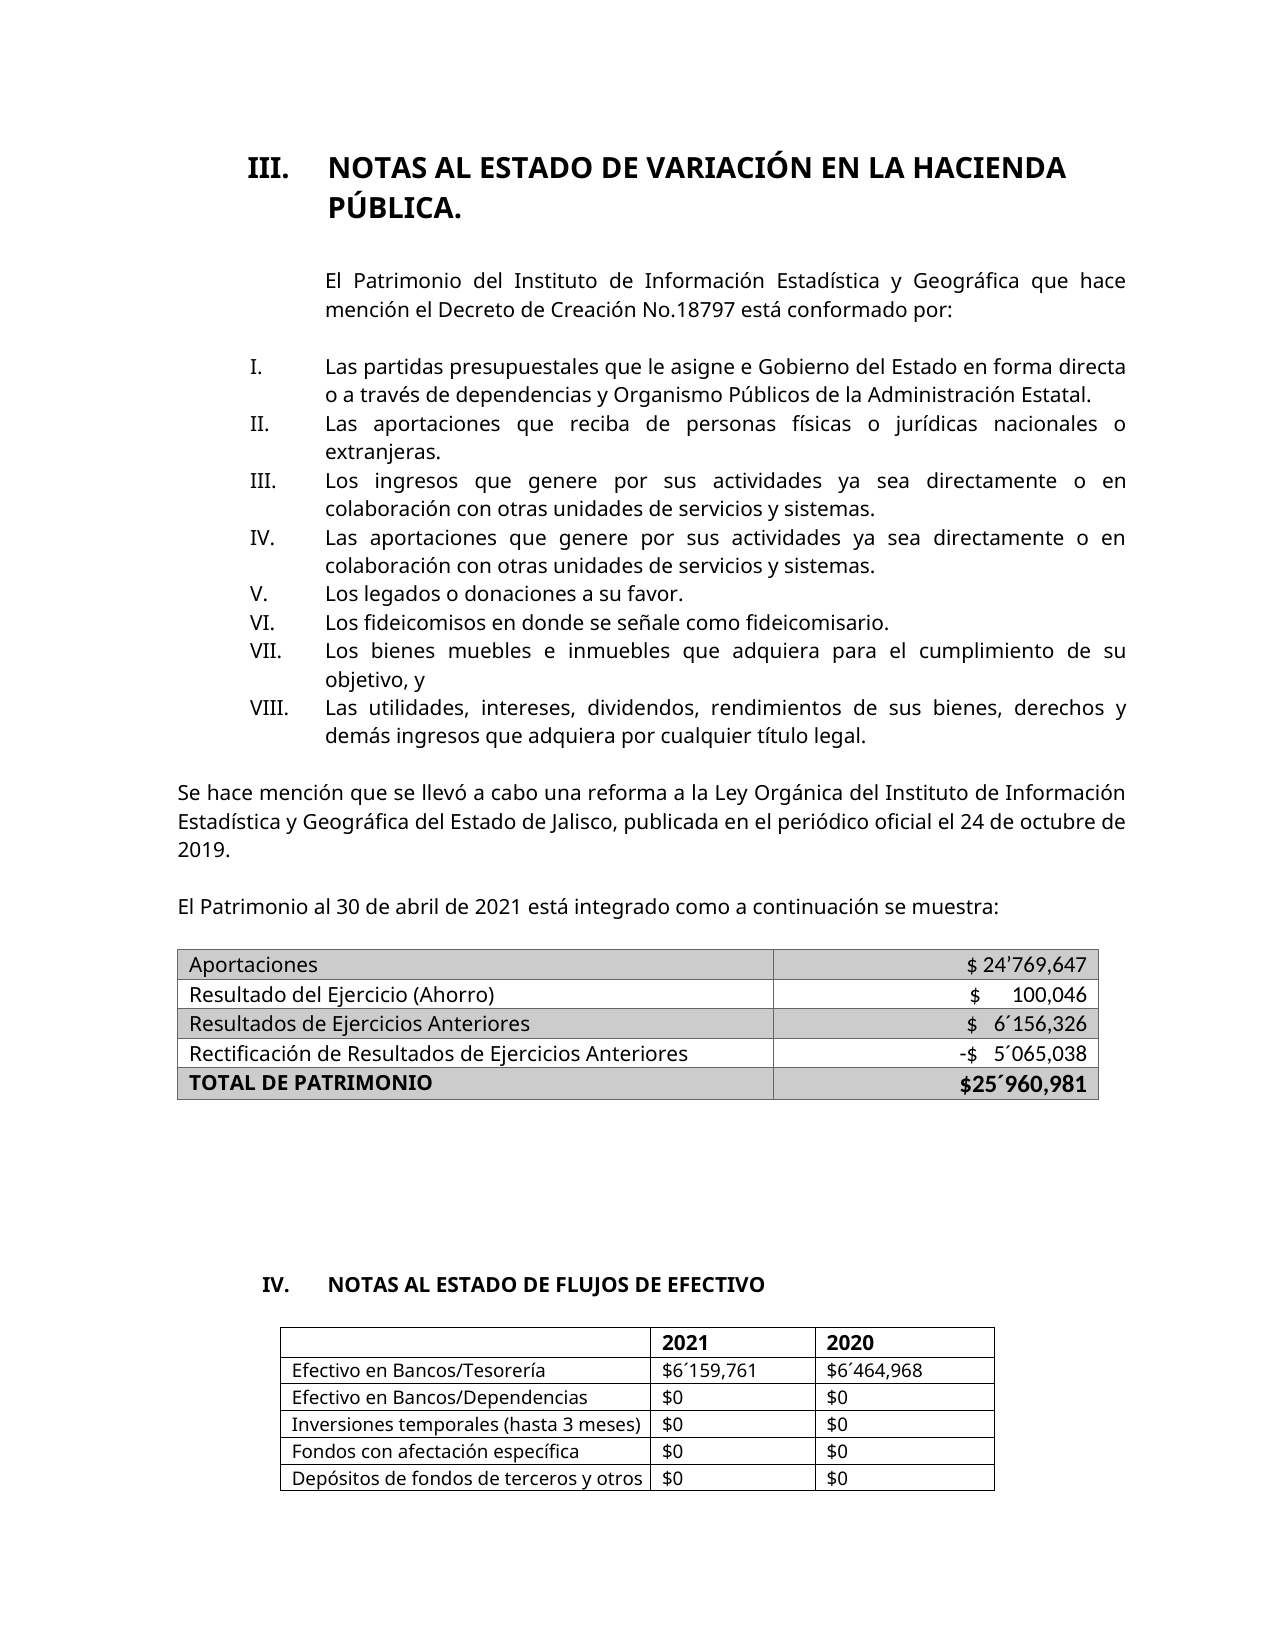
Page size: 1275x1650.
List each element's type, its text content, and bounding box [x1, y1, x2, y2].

list Los bienes muebles e inmuebles que adquiera para el cumplimiento de su objetivo, y [250, 636, 1127, 693]
table_cell Depósitos de fondos de terceros y otros [281, 1465, 650, 1490]
table_header 2020 [816, 1328, 994, 1357]
table_cell Rectificación de Resultados de Ejercicios Anteriores [178, 1039, 773, 1067]
table_cell $6´464,968 [816, 1358, 994, 1383]
table_cell Inversiones temporales (hasta 3 meses) [281, 1411, 650, 1437]
text Se hace mención que se llevó a cabo una reforma a la Ley Orgánica del Instituto de Información Estadística y Geográfica del Estado de Jalisco, publicada en el periódico oficial el 24 de octubre de 2019. [177, 778, 1127, 864]
list Los legados o donaciones a su favor. [250, 579, 1127, 608]
list Los fideicomisos en donde se señale como fideicomisario. [250, 608, 1127, 636]
table_cell Resultado del Ejercicio (Ahorro) [178, 980, 773, 1008]
table_cell Fondos con afectación específica [281, 1438, 650, 1464]
list NOTAS AL ESTADO DE FLUJOS DE EFECTIVO [290, 1270, 1127, 1299]
table_header [281, 1328, 650, 1357]
table_cell $0 [651, 1438, 815, 1464]
table_cell $0 [651, 1411, 815, 1437]
table_header Aportaciones [178, 950, 773, 979]
table_header 2021 [651, 1328, 815, 1357]
list Las aportaciones que genere por sus actividades ya sea directamente o en colaboración con otras unidades de servicios y sistemas. [250, 523, 1127, 579]
table_cell $0 [651, 1384, 815, 1410]
list Las utilidades, intereses, dividendos, rendimientos de sus bienes, derechos y demás ingresos que adquiera por cualquier título legal. [250, 693, 1127, 750]
table_cell $0 [816, 1384, 994, 1410]
table_cell $6´159,761 [651, 1358, 815, 1383]
text El Patrimonio del Instituto de Información Estadística y Geográfica que hace mención el Decreto de Creación No.18797 está conformado por: [325, 267, 1127, 323]
list Los ingresos que genere por sus actividades ya sea directamente o en colaboración con otras unidades de servicios y sistemas. [250, 466, 1127, 523]
table_cell Efectivo en Bancos/Tesorería [281, 1358, 650, 1383]
table_cell $25´960,981 [774, 1068, 1098, 1099]
list Las aportaciones que reciba de personas físicas o jurídicas nacionales o extranjeras. [250, 409, 1127, 466]
list NOTAS AL ESTADO DE VARIACIÓN EN LA HACIENDA PÚBLICA. [290, 148, 1127, 227]
table_cell $0 [816, 1465, 994, 1490]
table_cell TOTAL DE PATRIMONIO [178, 1068, 773, 1099]
table_cell $0 [651, 1465, 815, 1490]
table_cell -$ 5´065,038 [774, 1039, 1098, 1067]
text El Patrimonio al 30 de abril de 2021 está integrado como a continuación se muestra: [177, 892, 1127, 921]
table_cell Resultados de Ejercicios Anteriores [178, 1009, 773, 1038]
table_cell $ 6´156,326 [774, 1009, 1098, 1038]
table_cell $ 100,046 [774, 980, 1098, 1008]
table_header $ 24’769,647 [774, 950, 1098, 979]
list Las partidas presupuestales que le asigne e Gobierno del Estado en forma directa o a través de dependencias y Organismo Públicos de la Administración Estatal. [250, 352, 1127, 409]
table_cell Efectivo en Bancos/Dependencias [281, 1384, 650, 1410]
table_cell $0 [816, 1411, 994, 1437]
table_cell $0 [816, 1438, 994, 1464]
